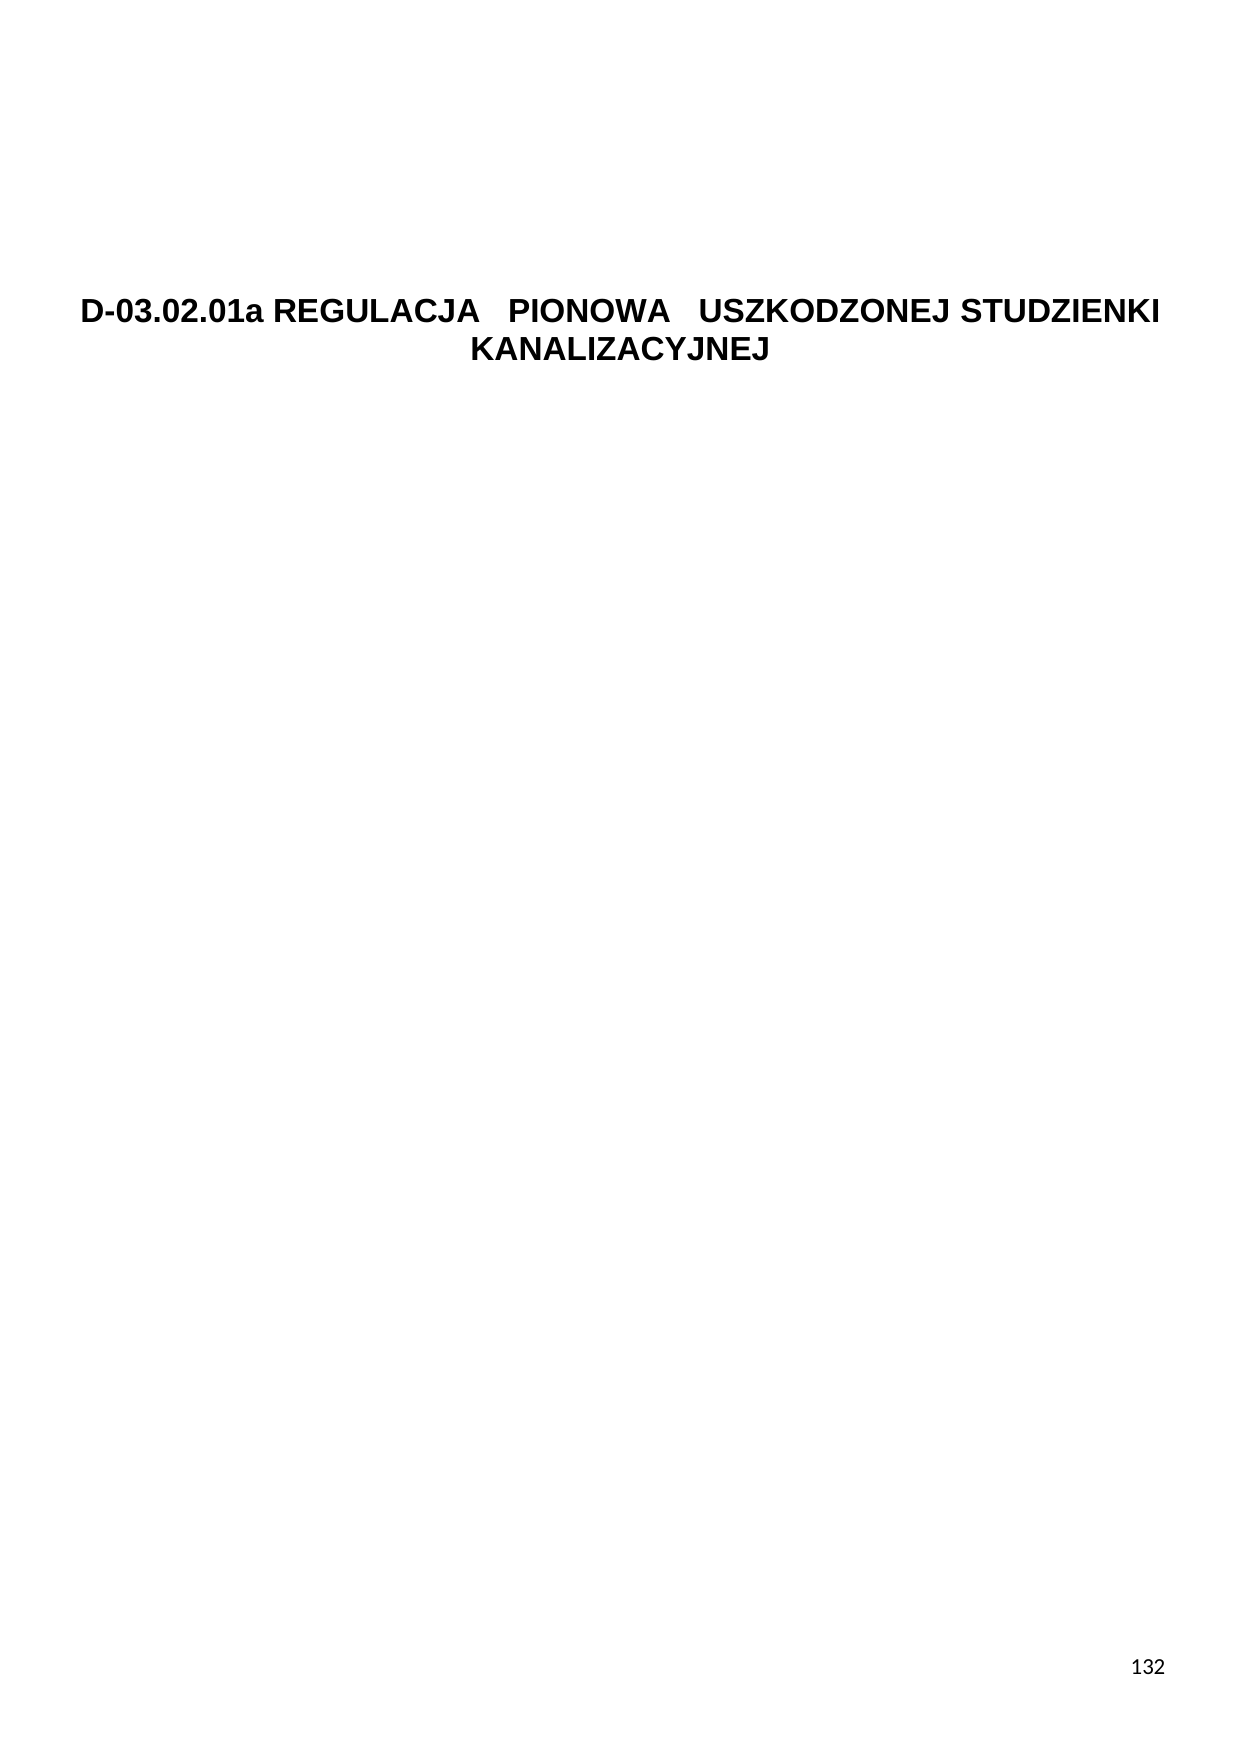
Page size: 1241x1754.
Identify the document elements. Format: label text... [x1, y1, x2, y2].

text D-03.02.01a REGULACJA PIONOWA USZKODZONEJ STUDZIENKI KANALIZACYJNEJ [75, 291, 1165, 368]
